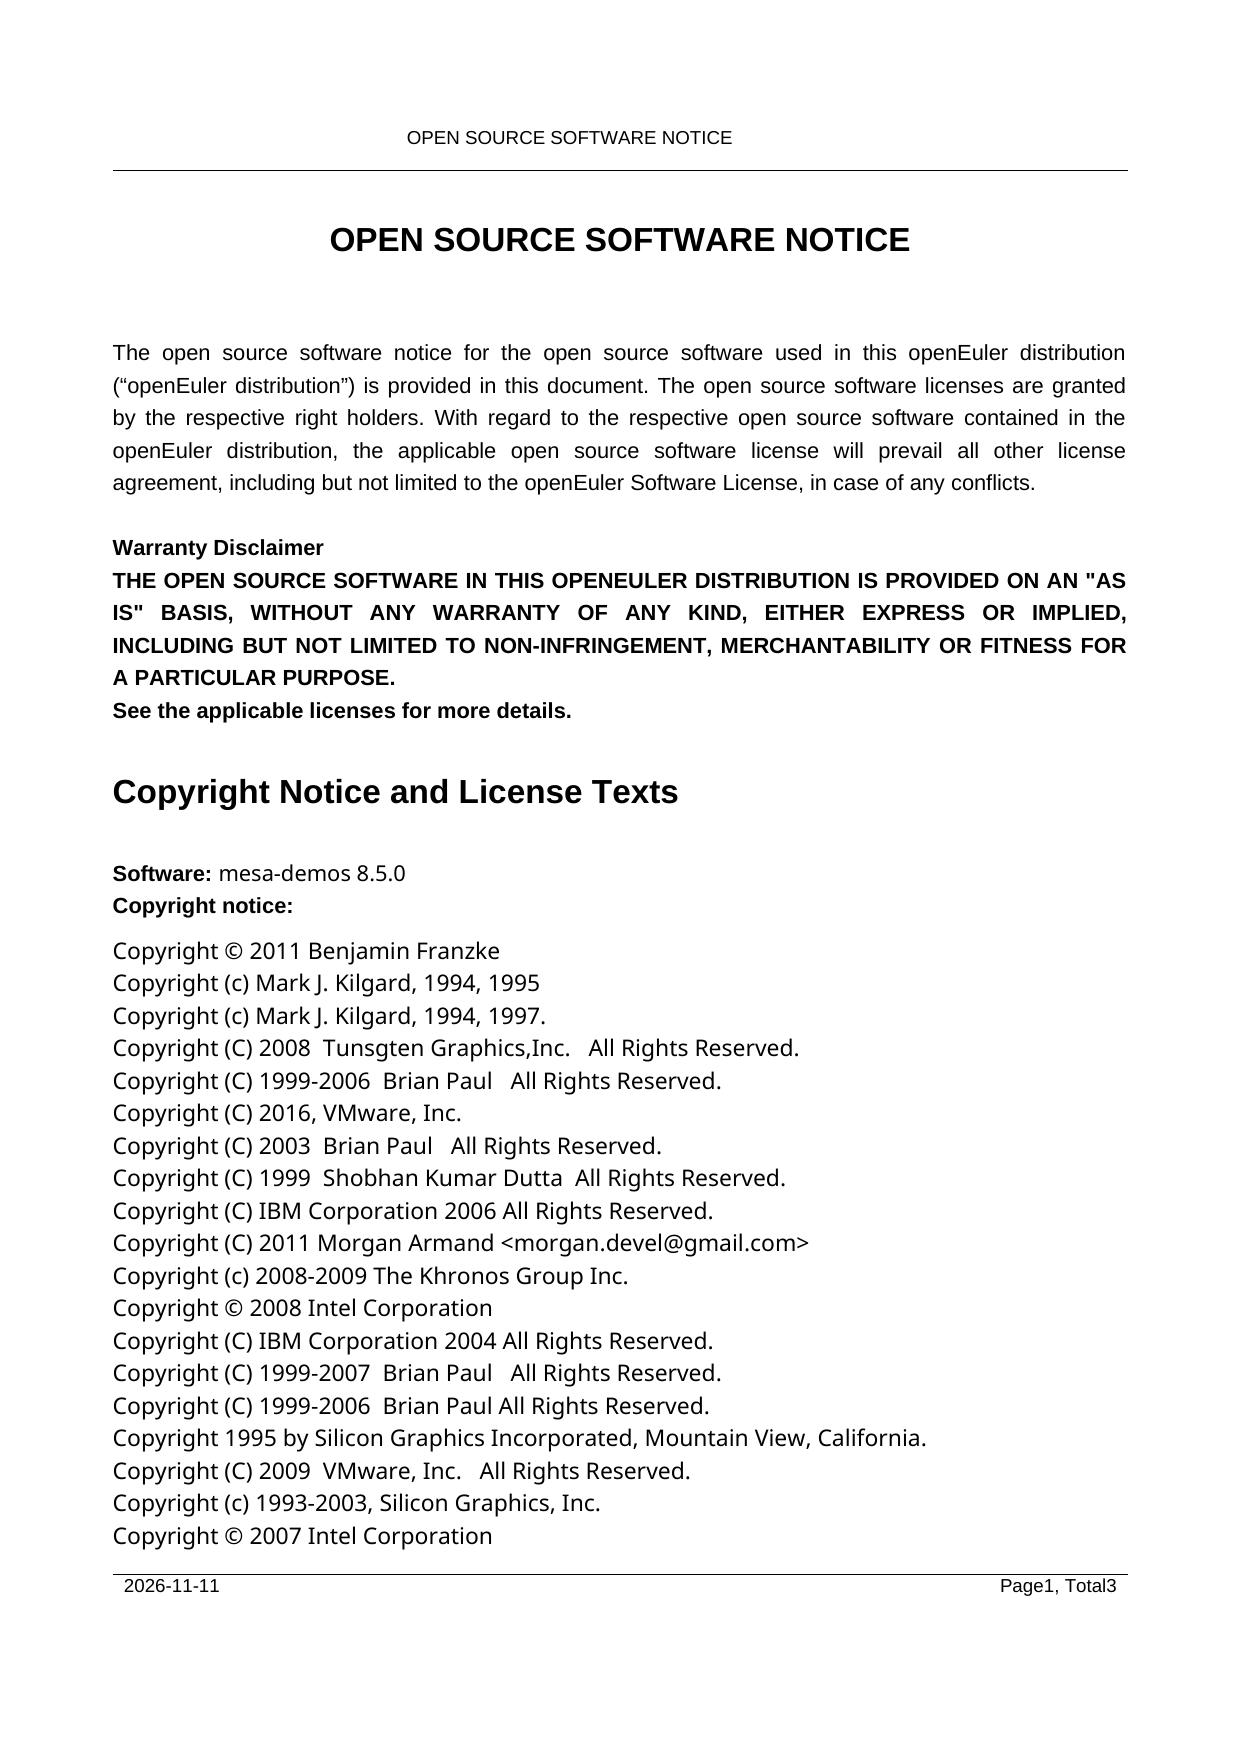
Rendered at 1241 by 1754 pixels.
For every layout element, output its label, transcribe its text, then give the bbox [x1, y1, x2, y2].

text Copyright Notice and License Texts [112, 759, 1128, 824]
text The open source software notice for the open source software used in this openEuler distribution (“openEuler distribution”) is provided in this document. The open source software licenses are granted by the respective right holders. With regard to the respective open source software contained in the openEuler distribution, the applicable open source software license will prevail all other license agreement, including but not limited to the openEuler Software License, in case of any conflicts. [112, 336, 1128, 499]
text Warranty Disclaimer [112, 531, 1128, 564]
text Copyright notice: [112, 889, 1128, 921]
text OPEN SOURCE SOFTWARE NOTICE [112, 206, 1128, 271]
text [112, 934, 1128, 1551]
text THE OPEN SOURCE SOFTWARE IN THIS OPENEULER DISTRIBUTION IS PROVIDED ON AN "AS IS" BASIS, WITHOUT ANY WARRANTY OF ANY KIND, EITHER EXPRESS OR IMPLIED, INCLUDING BUT NOT LIMITED TO NON-INFRINGEMENT, MERCHANTABILITY OR FITNESS FOR A PARTICULAR PURPOSE. See the applicable licenses for more details. [112, 564, 1128, 726]
title Software: mesa-demos 8.5.0 [112, 856, 1128, 889]
